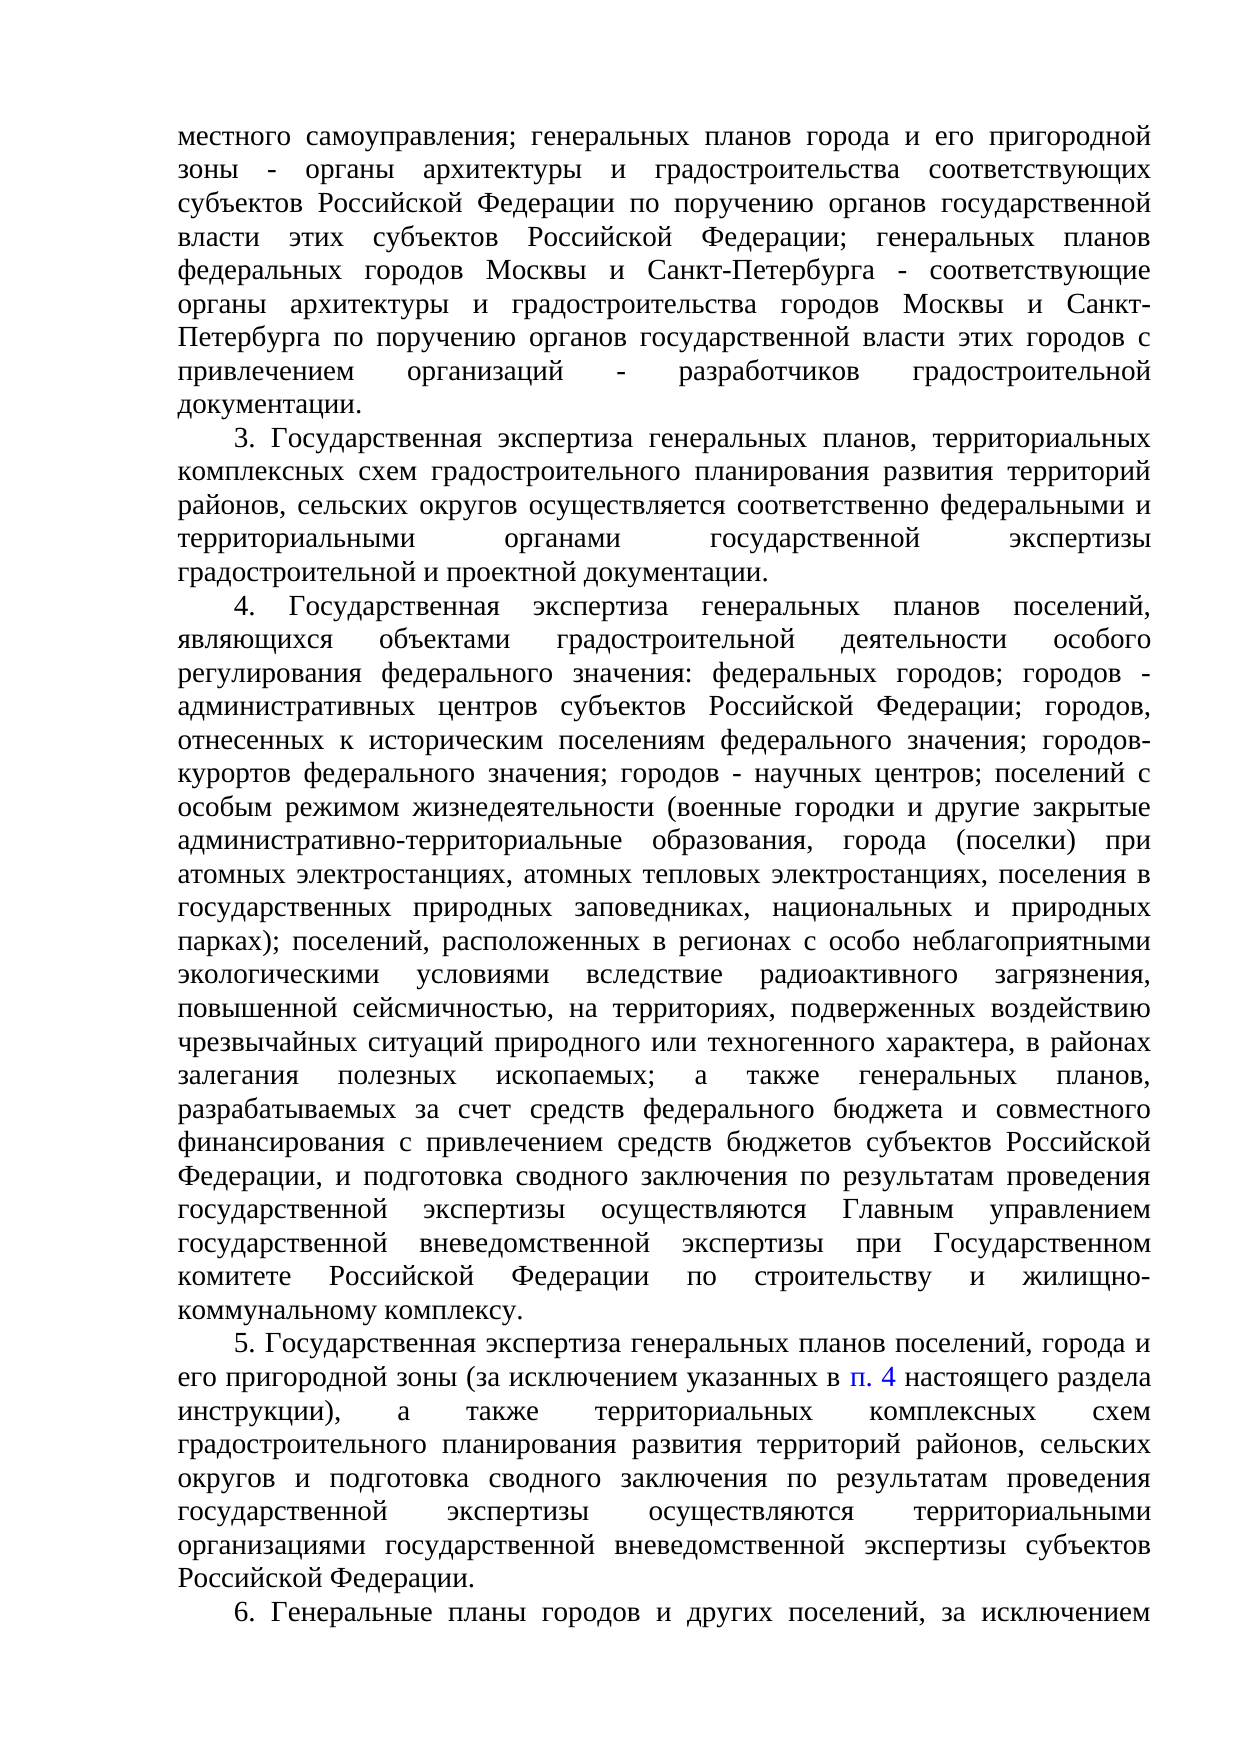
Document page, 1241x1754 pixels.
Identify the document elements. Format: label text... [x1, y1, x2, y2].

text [177, 118, 1152, 420]
text 4. Государственная экспертиза генеральных планов поселений, являющихся объектами градостроительной деятельности особого регулирования федерального значения: федеральных городов; городов - административных центров субъектов Российской Федерации; городов, отнесенных к историческим поселениям федерального значения; городов-курортов федерального значения; городов - научных центров; поселений с особым режимом жизнедеятельности (военные городки и другие закрытые административно-территориальные образования, города (поселки) при атомных электростанциях, атомных тепловых электростанциях, поселения в государственных природных заповедниках, национальных и природных парках); поселений, расположенных в регионах с особо неблагоприятными экологическими условиями вследствие радиоактивного загрязнения, повышенной сейсмичностью, на территориях, подверженных воздействию чрезвычайных ситуаций природного или техногенного характера, в районах залегания полезных ископаемых; а также генеральных планов, разрабатываемых за счет средств федерального бюджета и совместного финансирования с привлечением средств бюджетов субъектов Российской Федерации, и подготовка сводного заключения по результатам проведения государственной экспертизы осуществляются Главным управлением государственной вневедомственной экспертизы при Государственном комитете Российской Федерации по строительству и жилищно-коммунальному комплексу. [177, 588, 1152, 1326]
text 3. Государственная экспертиза генеральных планов, территориальных комплексных схем градостроительного планирования развития территорий районов, сельских округов осуществляется соответственно федеральными и территориальными органами государственной экспертизы градостроительной и проектной документации. [177, 420, 1152, 588]
text 5. Государственная экспертиза генеральных планов поселений, города и его пригородной зоны (за исключением указанных в п. 4 настоящего раздела инструкции), а также территориальных комплексных схем градостроительного планирования развития территорий районов, сельских округов и подготовка сводного заключения по результатам проведения государственной экспертизы осуществляются территориальными организациями государственной вневедомственной экспертизы субъектов Российской Федерации. [177, 1326, 1152, 1594]
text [177, 1594, 1152, 1627]
